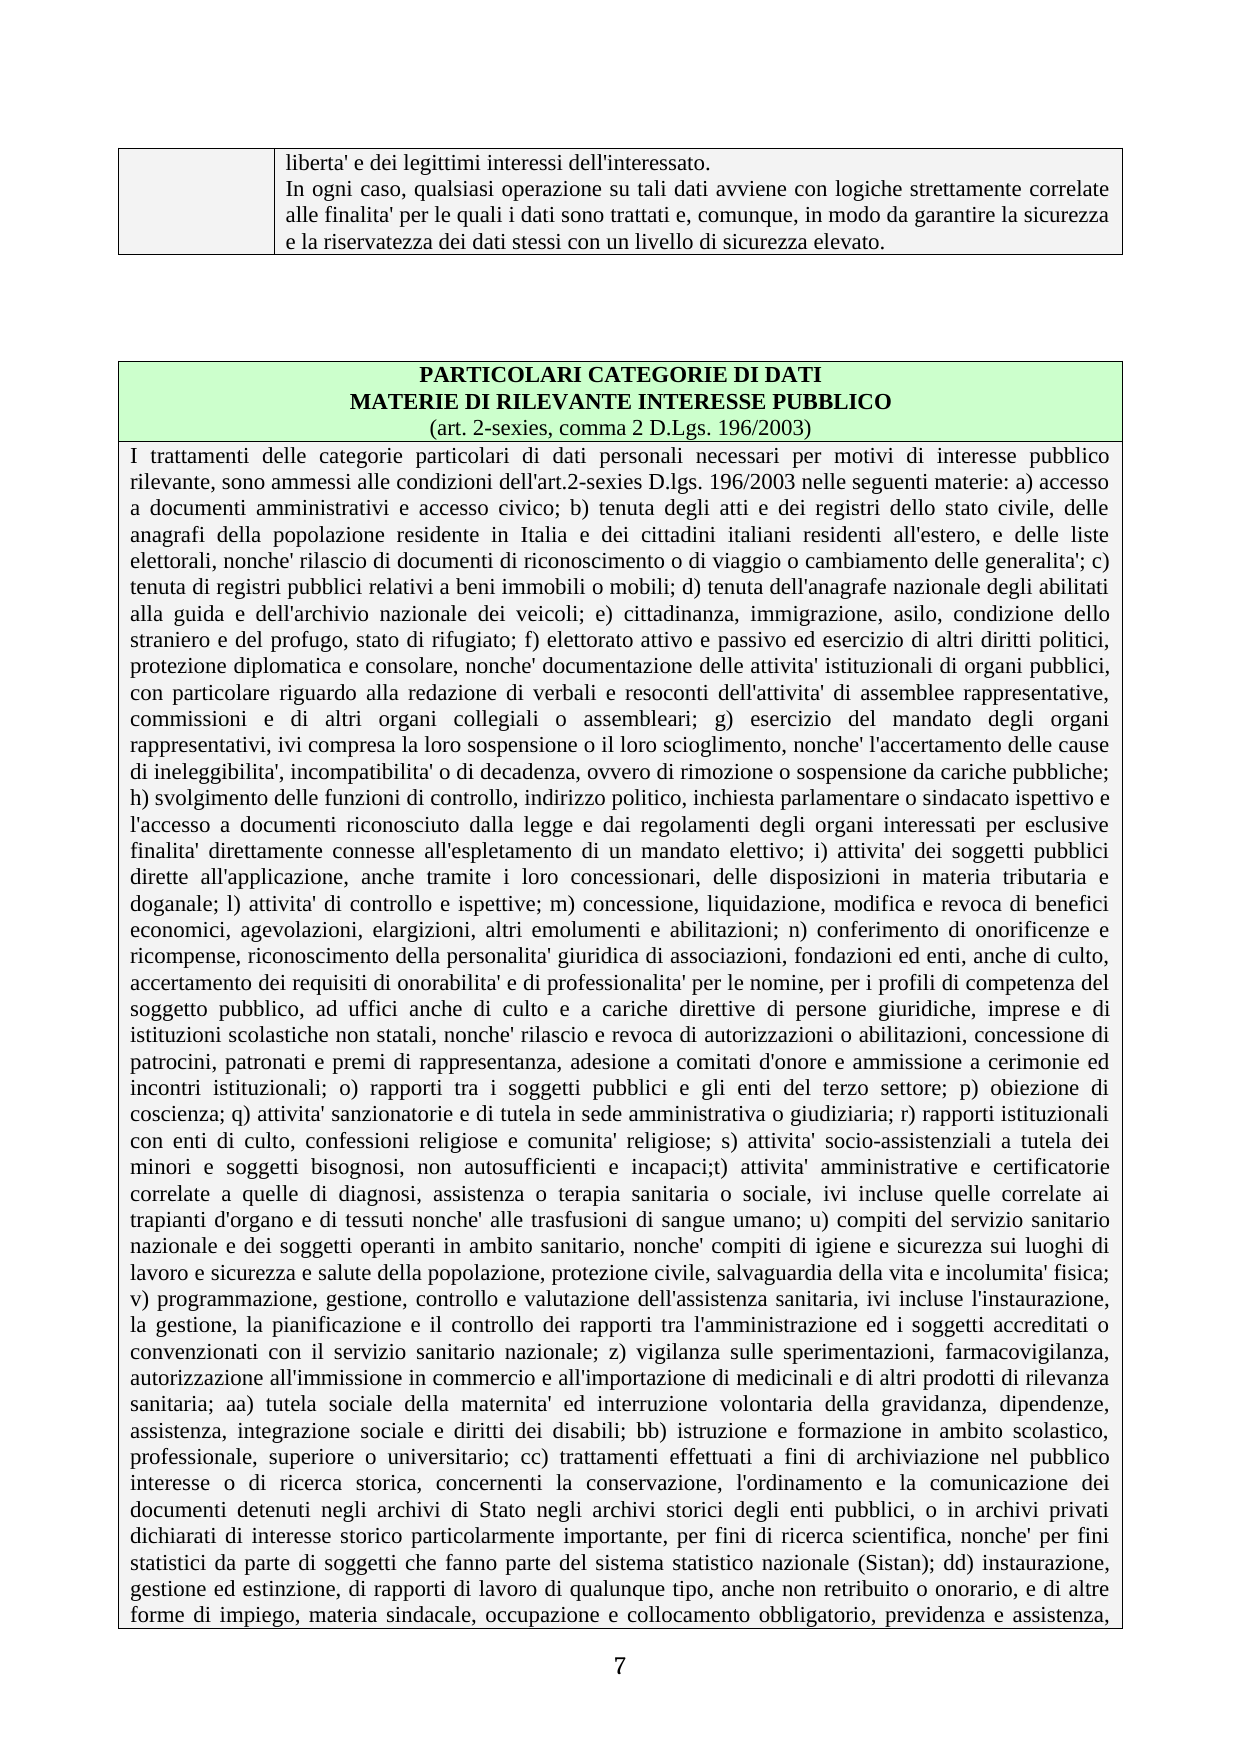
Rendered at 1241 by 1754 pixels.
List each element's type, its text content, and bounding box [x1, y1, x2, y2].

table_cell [275, 149, 1122, 254]
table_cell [119, 149, 274, 254]
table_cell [119, 442, 1122, 1628]
table_header PARTICOLARI CATEGORIE DI DATI MATERIE DI RILEVANTE INTERESSE PUBBLICO (art. 2-sexies, comma 2 D.Lgs. 196/2003) [119, 362, 1122, 441]
